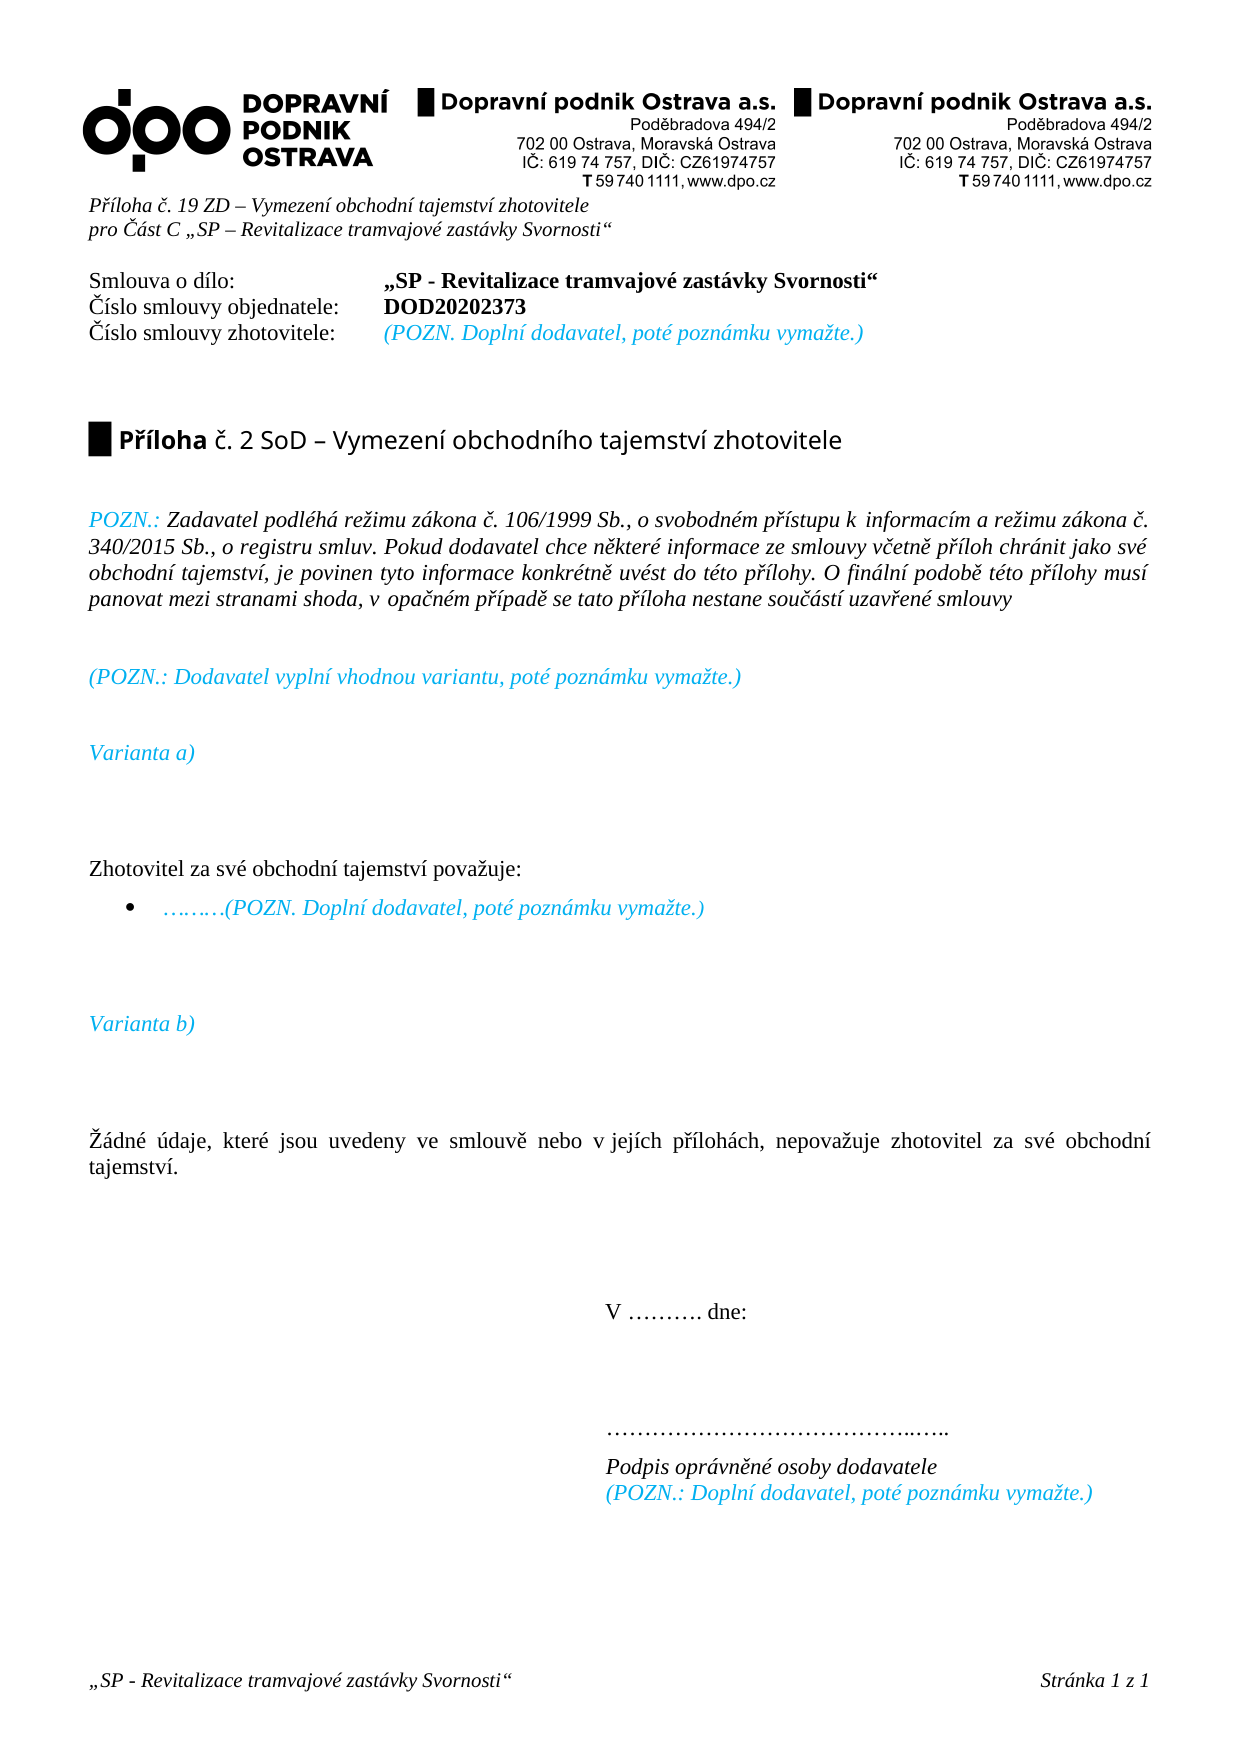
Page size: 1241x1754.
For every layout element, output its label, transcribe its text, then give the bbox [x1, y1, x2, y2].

picture [794, 88, 1152, 190]
text Žádné údaje, které jsou uvedeny ve smlouvě nebo v jejích přílohách, nepovažuje zhotovitel za své obchodní tajemství. [89, 1127, 1152, 1180]
text POZN.: Zadavatel podléhá režimu zákona č. 106/1999 Sb., o svobodném přístupu k informacím a režimu zákona č. 340/2015 Sb., o registru smluv. Pokud dodavatel chce některé informace ze smlouvy včetně příloh chránit jako své obchodní tajemství, je povinen tyto informace konkrétně uvést do této přílohy. O finální podobě této přílohy musí panovat mezi stranami shoda, v opačném případě se tato příloha nestane součástí uzavřené smlouvy [89, 506, 1152, 612]
text Podpis oprávněné osoby dodavatele [606, 1453, 1152, 1479]
picture [82, 89, 390, 172]
subtitle Příloha č. 2 SoD – Vymezení obchodního tajemství zhotovitele [89, 421, 1152, 456]
text …………………………………..….. [606, 1414, 1152, 1441]
text (POZN.: Doplní dodavatel, poté poznámku vymažte.) [15, 1479, 1152, 1506]
text V ………. dne: [89, 1298, 1152, 1324]
list ………(POZN. Doplní dodavatel, poté poznámku vymažte.) [126, 894, 1152, 920]
text Smlouva o dílo: „SP - Revitalizace tramvajové zastávky Svornosti“ [89, 267, 1152, 293]
picture [417, 88, 776, 190]
text Číslo smlouvy objednatele: DOD20202373 [89, 293, 1152, 319]
text (POZN.: Dodavatel vyplní vhodnou variantu, poté poznámku vymažte.) [89, 663, 1152, 689]
text Varianta a) [89, 738, 1152, 765]
text Číslo smlouvy zhotovitele: (POZN. Doplní dodavatel, poté poznámku vymažte.) [89, 319, 1152, 346]
text Varianta b) [89, 1011, 1152, 1037]
text Zhotovitel za své obchodní tajemství považuje: [89, 855, 1152, 881]
